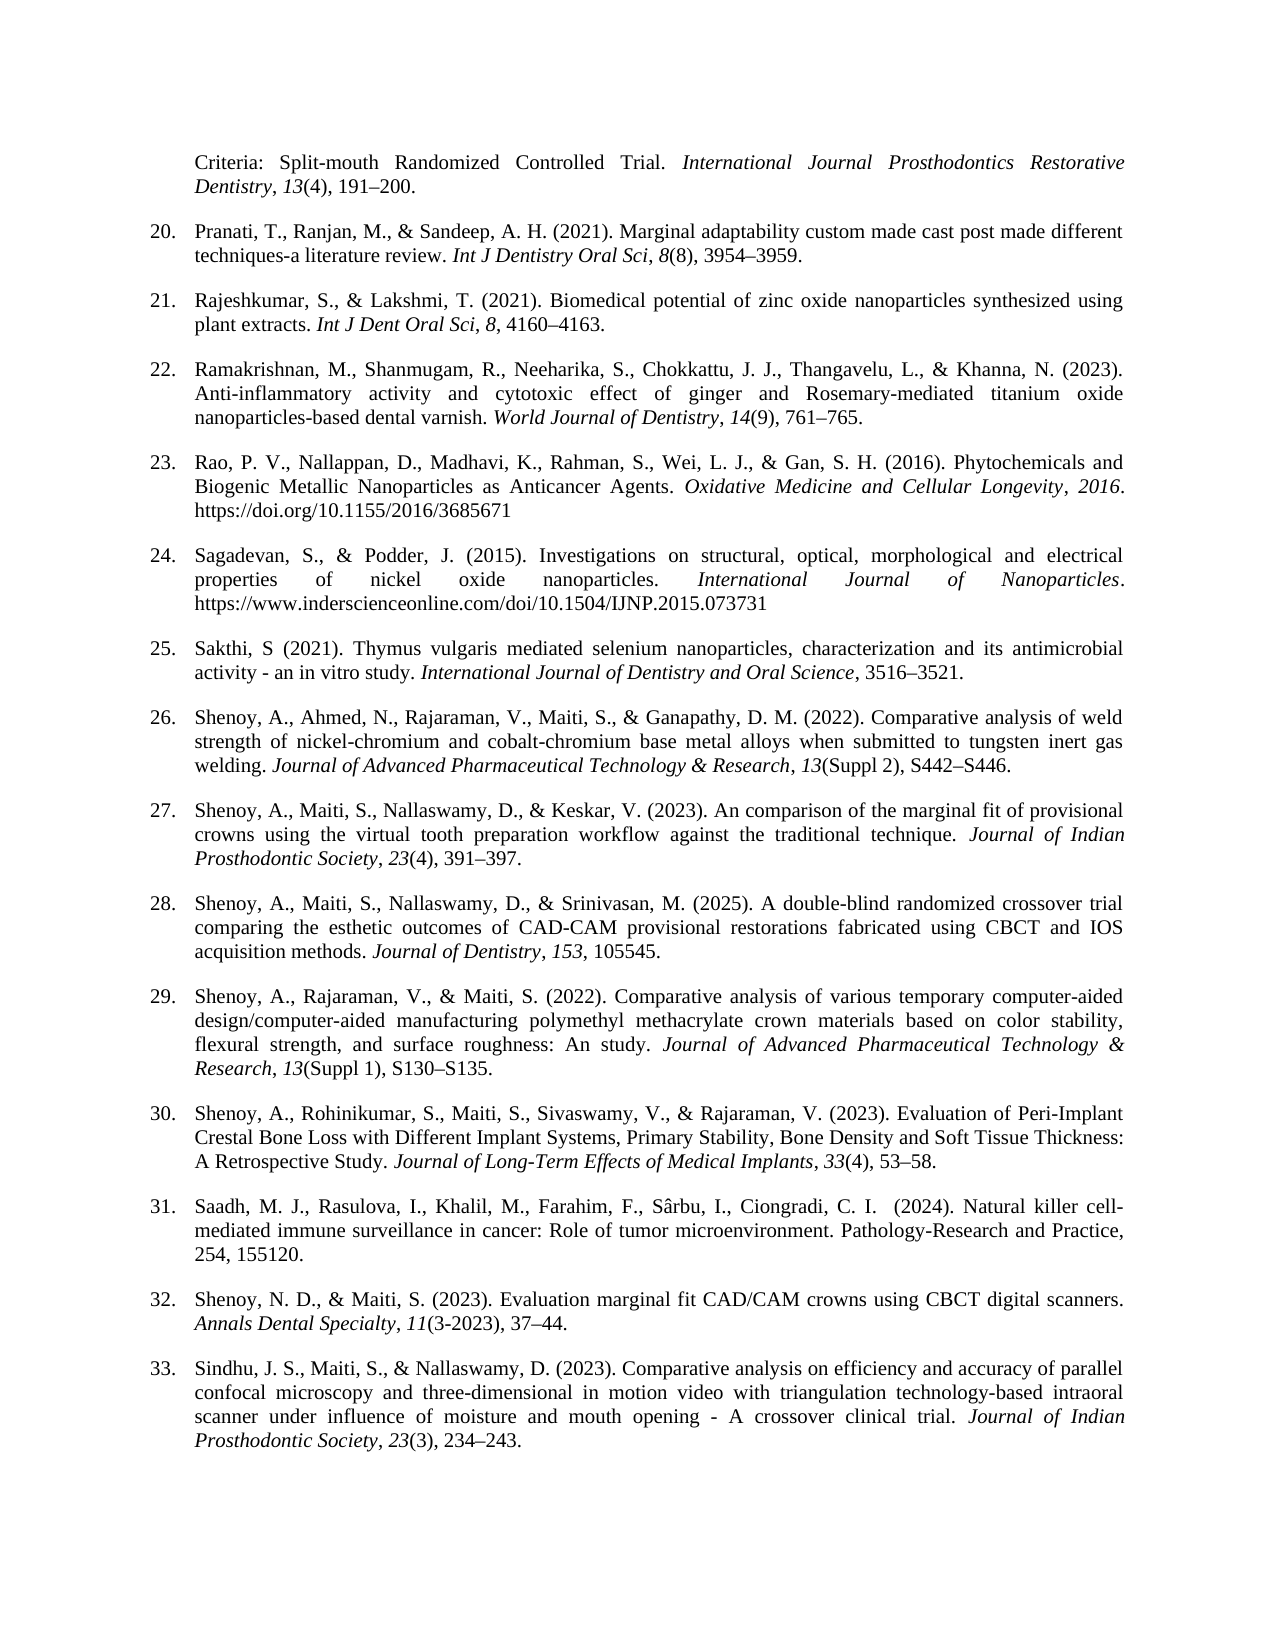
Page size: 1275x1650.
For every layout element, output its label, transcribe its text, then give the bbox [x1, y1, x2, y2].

text Shenoy, A., Rajaraman, V., & Maiti, S. (2022). Comparative analysis of various temporary computer-aided design/computer-aided manufacturing polymethyl methacrylate crown materials based on color stability, flexural strength, and surface roughness: An study. Journal of Advanced Pharmaceutical Technology & Research, 13(Suppl 1), S130–S135. [150, 984, 1125, 1080]
text Ramakrishnan, M., Shanmugam, R., Neeharika, S., Chokkattu, J. J., Thangavelu, L., & Khanna, N. (2023). Anti-inflammatory activity and cytotoxic effect of ginger and Rosemary-mediated titanium oxide nanoparticles-based dental varnish. World Journal of Dentistry, 14(9), 761–765. [150, 357, 1125, 429]
text Shenoy, A., Maiti, S., Nallaswamy, D., & Keskar, V. (2023). An comparison of the marginal fit of provisional crowns using the virtual tooth preparation workflow against the traditional technique. Journal of Indian Prosthodontic Society, 23(4), 391–397. [150, 798, 1125, 870]
text Sakthi, S (2021). Thymus vulgaris mediated selenium nanoparticles, characterization and its antimicrobial activity - an in vitro study. International Journal of Dentistry and Oral Science, 3516–3521. [150, 636, 1125, 684]
text Sindhu, J. S., Maiti, S., & Nallaswamy, D. (2023). Comparative analysis on efficiency and accuracy of parallel confocal microscopy and three-dimensional in motion video with triangulation technology-based intraoral scanner under influence of moisture and mouth opening - A crossover clinical trial. Journal of Indian Prosthodontic Society, 23(3), 234–243. [150, 1356, 1125, 1452]
text Shenoy, A., Maiti, S., Nallaswamy, D., & Srinivasan, M. (2025). A double-blind randomized crossover trial comparing the esthetic outcomes of CAD-CAM provisional restorations fabricated using CBCT and IOS acquisition methods. Journal of Dentistry, 153, 105545. [150, 891, 1125, 963]
text Saadh, M. J., Rasulova, I., Khalil, M., Farahim, F., Sârbu, I., Ciongradi, C. I. (2024). Natural killer cell-mediated immune surveillance in cancer: Role of tumor microenvironment. Pathology-Research and Practice, 254, 155120. [150, 1194, 1125, 1266]
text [150, 150, 1125, 198]
text Rajeshkumar, S., & Lakshmi, T. (2021). Biomedical potential of zinc oxide nanoparticles synthesized using plant extracts. Int J Dent Oral Sci, 8, 4160–4163. [150, 288, 1125, 336]
text Pranati, T., Ranjan, M., & Sandeep, A. H. (2021). Marginal adaptability custom made cast post made different techniques-a literature review. Int J Dentistry Oral Sci, 8(8), 3954–3959. [150, 219, 1125, 267]
text Rao, P. V., Nallappan, D., Madhavi, K., Rahman, S., Wei, L. J., & Gan, S. H. (2016). Phytochemicals and Biogenic Metallic Nanoparticles as Anticancer Agents. Oxidative Medicine and Cellular Longevity, 2016. https://doi.org/10.1155/2016/3685671 [150, 450, 1125, 522]
text Shenoy, A., Rohinikumar, S., Maiti, S., Sivaswamy, V., & Rajaraman, V. (2023). Evaluation of Peri-Implant Crestal Bone Loss with Different Implant Systems, Primary Stability, Bone Density and Soft Tissue Thickness: A Retrospective Study. Journal of Long-Term Effects of Medical Implants, 33(4), 53–58. [150, 1101, 1125, 1173]
text Shenoy, N. D., & Maiti, S. (2023). Evaluation marginal fit CAD/CAM crowns using CBCT digital scanners. Annals Dental Specialty, 11(3-2023), 37–44. [150, 1287, 1125, 1335]
text Sagadevan, S., & Podder, J. (2015). Investigations on structural, optical, morphological and electrical properties of nickel oxide nanoparticles. International Journal of Nanoparticles. https://www.inderscienceonline.com/doi/10.1504/IJNP.2015.073731 [150, 543, 1125, 615]
text Shenoy, A., Ahmed, N., Rajaraman, V., Maiti, S., & Ganapathy, D. M. (2022). Comparative analysis of weld strength of nickel-chromium and cobalt-chromium base metal alloys when submitted to tungsten inert gas welding. Journal of Advanced Pharmaceutical Technology & Research, 13(Suppl 2), S442–S446. [150, 705, 1125, 777]
